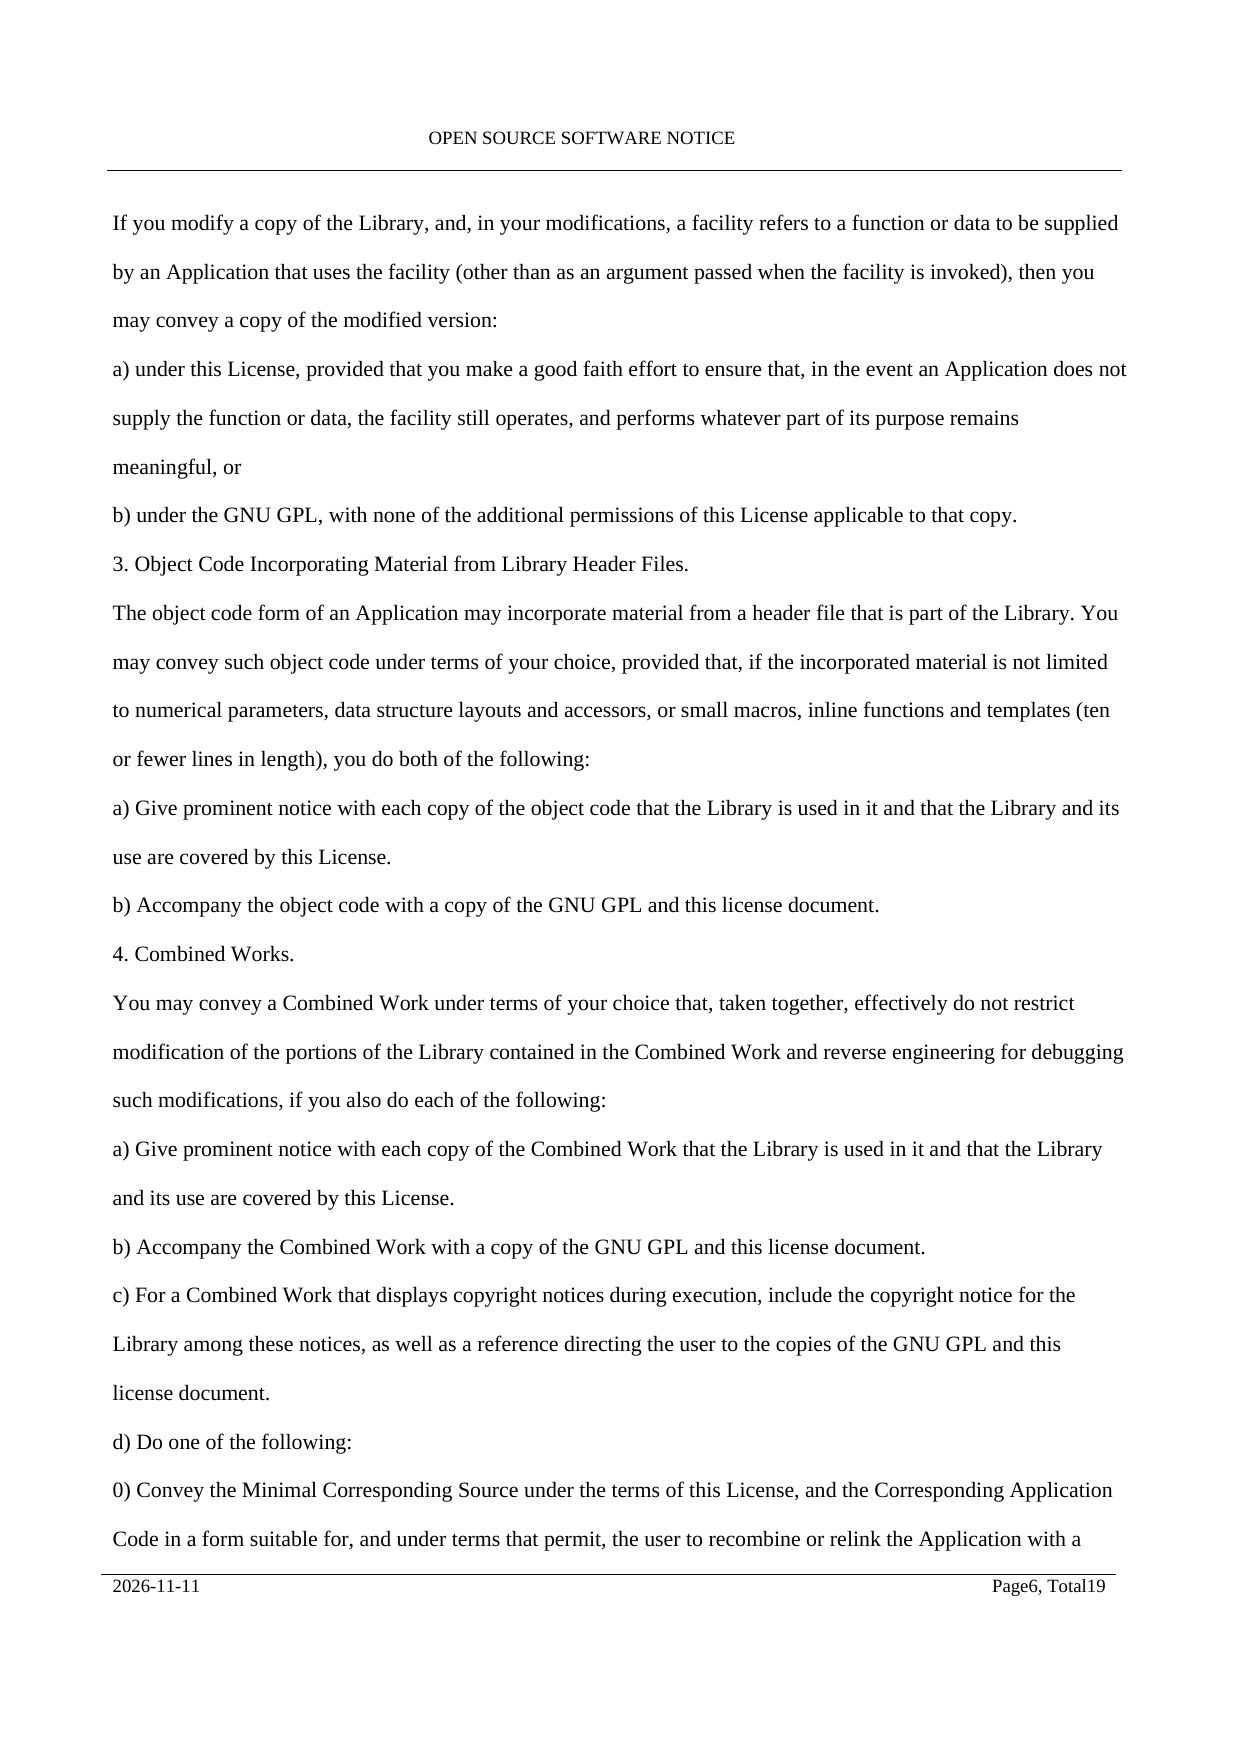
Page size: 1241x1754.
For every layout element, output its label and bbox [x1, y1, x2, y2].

text [112, 206, 1128, 1555]
